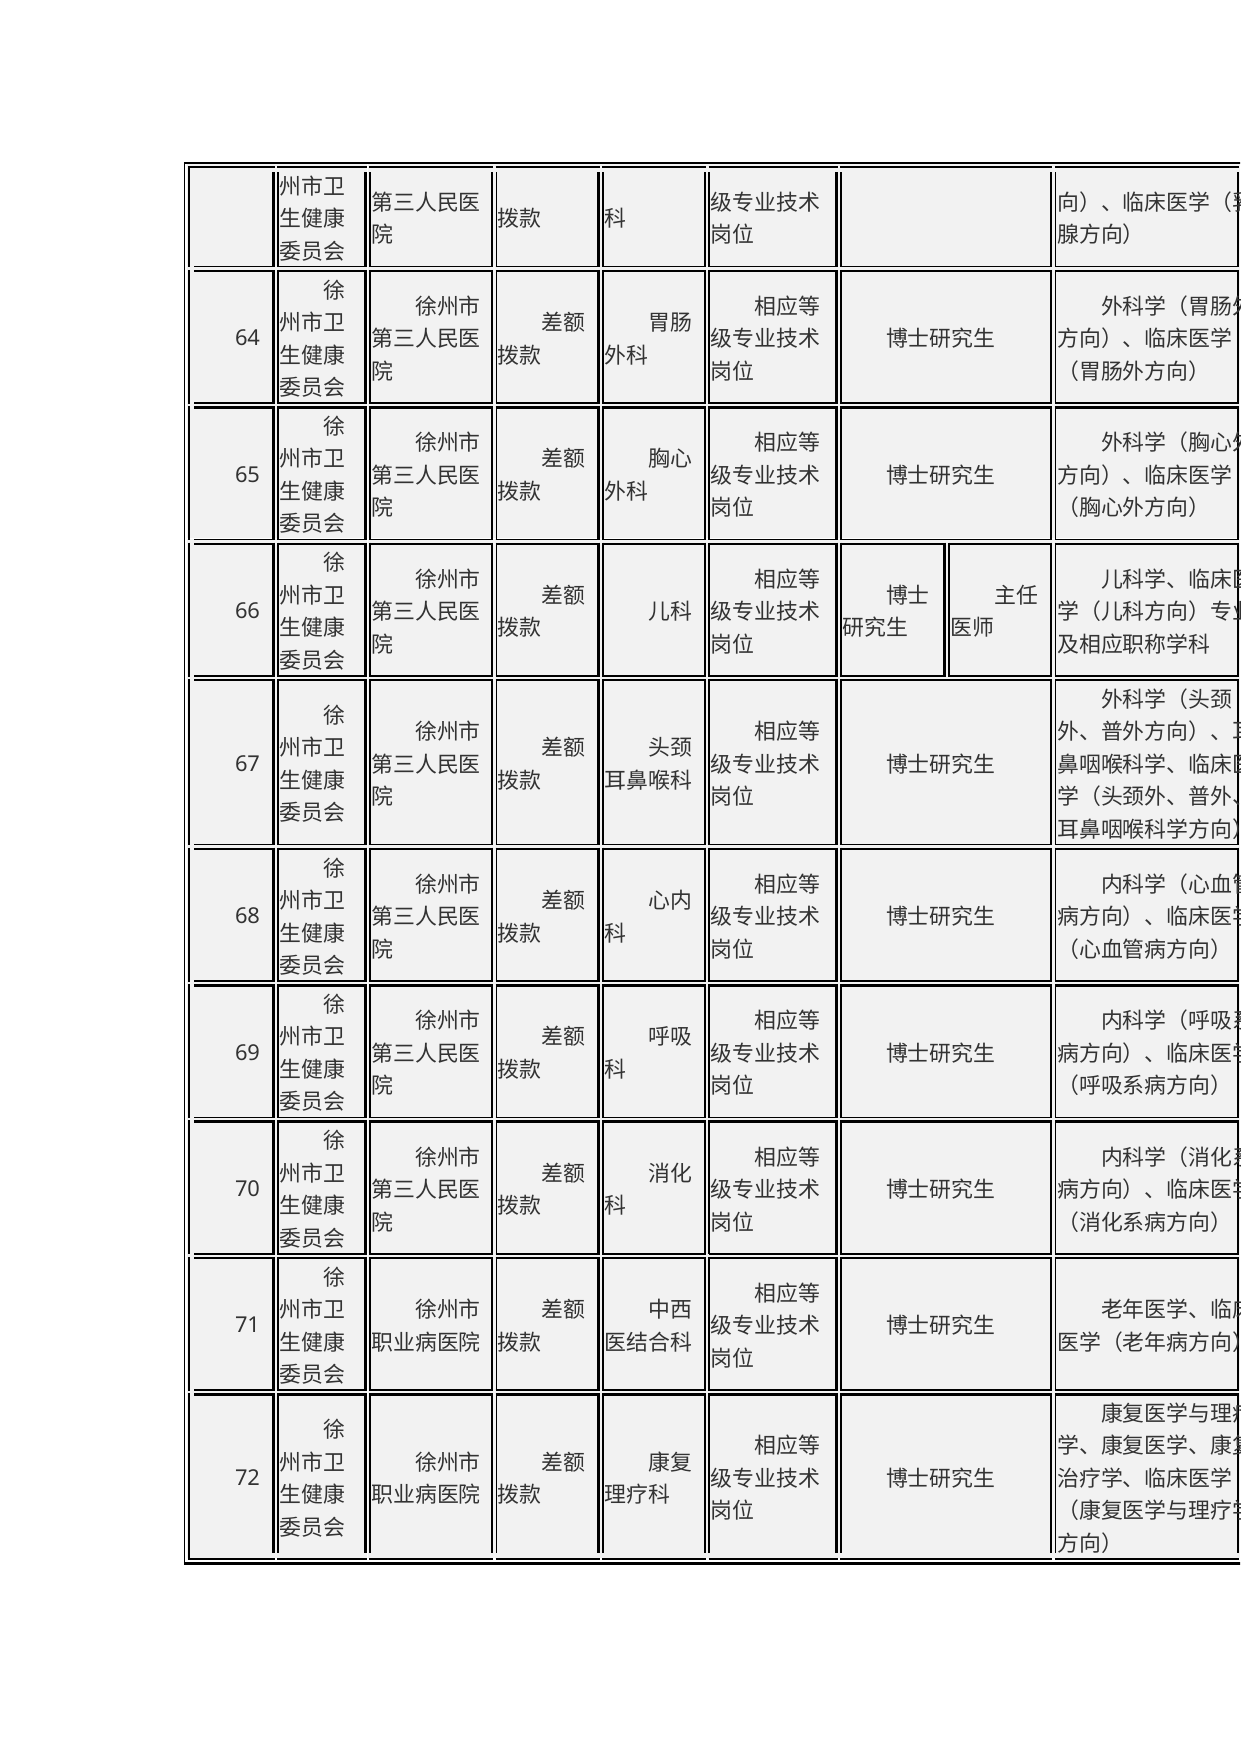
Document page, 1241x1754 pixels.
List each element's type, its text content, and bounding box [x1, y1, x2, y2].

table_cell 70 [187, 1116, 276, 1253]
table_cell 胸心外科 [604, 409, 704, 538]
table_cell 徐州市卫生健康委员会 [276, 1389, 367, 1558]
table_cell 69 [187, 980, 276, 1116]
table_cell 徐州市卫生健康委员会 [279, 1123, 364, 1253]
table_cell 65 [187, 402, 276, 538]
table_cell 徐州市职业病医院 [368, 1389, 494, 1558]
table_cell 68 [187, 844, 276, 980]
table_cell 差额拨款 [497, 681, 597, 844]
table_cell 相应等级专业技术岗位 [707, 844, 838, 980]
table_cell 72 [187, 1389, 276, 1558]
table_cell 徐州市第三人民医院 [368, 844, 494, 980]
table_cell 相应等级专业技术岗位 [710, 1259, 835, 1389]
table_cell 相应等级专业技术岗位 [707, 266, 838, 402]
table_cell 内科学（消化系病方向）、临床医学（消化系病方向） [1056, 1123, 1237, 1253]
table_cell 差额拨款 [494, 266, 601, 402]
table_cell 儿科 [601, 539, 707, 675]
table_cell 相应等级专业技术岗位 [710, 409, 835, 538]
table_cell 博士研究生 [842, 409, 1050, 538]
table_cell 外科学（胸心外方向）、临床医学（胸心外方向） [1056, 409, 1237, 538]
table_cell 徐州市卫生健康委员会 [276, 844, 367, 980]
table_cell 康复理疗科 [601, 1389, 707, 1558]
table_cell 徐州市第三人民医院 [368, 539, 494, 675]
table_cell 博士研究生 [838, 539, 946, 675]
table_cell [1053, 164, 1240, 266]
table_cell 63 [187, 164, 276, 266]
table_cell 差额拨款 [494, 539, 601, 675]
table_cell 相应等级专业技术岗位 [710, 1123, 835, 1253]
table_cell 徐州市卫生健康委员会 [276, 266, 367, 402]
table_cell 徐州市职业病医院 [371, 1259, 491, 1389]
table_cell 外科学（头颈外、普外方向）、耳鼻咽喉科学、临床医学（头颈外、普外、耳鼻咽喉科学方向） [1056, 681, 1237, 844]
table_cell 博士研究生 [838, 844, 1053, 980]
table_cell 徐州市第三人民医院 [371, 681, 491, 844]
table_cell 胃肠外科 [601, 266, 707, 402]
table_cell 博士研究生 [842, 1259, 1050, 1389]
table_cell 徐州市第三人民医院 [368, 164, 494, 266]
table_cell 老年医学、临床医学（老年病方向） [1056, 1259, 1237, 1389]
table_cell 相应等级专业技术岗位 [707, 1389, 838, 1558]
table_cell 乳腺科 [601, 164, 707, 266]
table_cell 差额拨款 [494, 844, 601, 980]
table_cell 消化科 [604, 1123, 704, 1253]
table_cell 相应等级专业技术岗位 [710, 987, 835, 1116]
table_cell 相应等级专业技术岗位 [710, 681, 835, 844]
table_cell 儿科学、临床医学（儿科方向）专业及相应职称学科 [1053, 539, 1240, 675]
table_cell 徐州市第三人民医院 [371, 987, 491, 1116]
table_cell 71 [187, 1253, 276, 1389]
table_cell 66 [187, 539, 276, 675]
table_cell 徐州市卫生健康委员会 [279, 409, 364, 538]
table_cell 主任医师 [946, 539, 1053, 675]
table_cell 呼吸科 [604, 987, 704, 1116]
table_cell 徐州市卫生健康委员会 [276, 539, 367, 675]
table_cell 心内科 [601, 844, 707, 980]
table_cell 康复医学与理疗学、康复医学、康复治疗学、临床医学（康复医学与理疗学方向） [1053, 1389, 1240, 1558]
table_cell 徐州市卫生健康委员会 [276, 164, 367, 266]
table_cell 中西医结合科 [604, 1259, 704, 1389]
table_cell 相应等级专业技术岗位 [707, 539, 838, 675]
table_cell 徐州市卫生健康委员会 [279, 1259, 364, 1389]
table_cell 徐州市第三人民医院 [371, 409, 491, 538]
table_cell 内科学（呼吸系病方向）、临床医学（呼吸系病方向） [1056, 987, 1237, 1116]
table_cell 67 [187, 675, 276, 844]
table_cell 博士研究生 [842, 1123, 1050, 1253]
table_cell 徐州市第三人民医院 [368, 266, 494, 402]
table_cell 差额拨款 [494, 1389, 601, 1558]
table_cell 博士研究生 [838, 164, 1053, 266]
table_cell 徐州市卫生健康委员会 [279, 987, 364, 1116]
table_cell 内科学（心血管病方向）、临床医学（心血管病方向） [1053, 844, 1240, 980]
table_cell 博士研究生 [842, 681, 1050, 844]
table_cell 博士研究生 [842, 987, 1050, 1116]
table_cell 头颈耳鼻喉科 [604, 681, 704, 844]
table_cell 外科学（胃肠外方向）、临床医学（胃肠外方向） [1053, 266, 1240, 402]
table_cell 差额拨款 [497, 1123, 597, 1253]
table_cell 差额拨款 [497, 1259, 597, 1389]
table_cell 博士研究生 [838, 266, 1053, 402]
table_cell 差额拨款 [497, 987, 597, 1116]
table_cell 博士研究生 [838, 1389, 1053, 1558]
table_cell 相应等级专业技术岗位 [707, 164, 838, 266]
table_cell 差额拨款 [497, 409, 597, 538]
table_cell 徐州市第三人民医院 [371, 1123, 491, 1253]
table_cell 徐州市卫生健康委员会 [279, 681, 364, 844]
table_cell 64 [187, 266, 276, 402]
table_cell 差额拨款 [494, 164, 601, 266]
